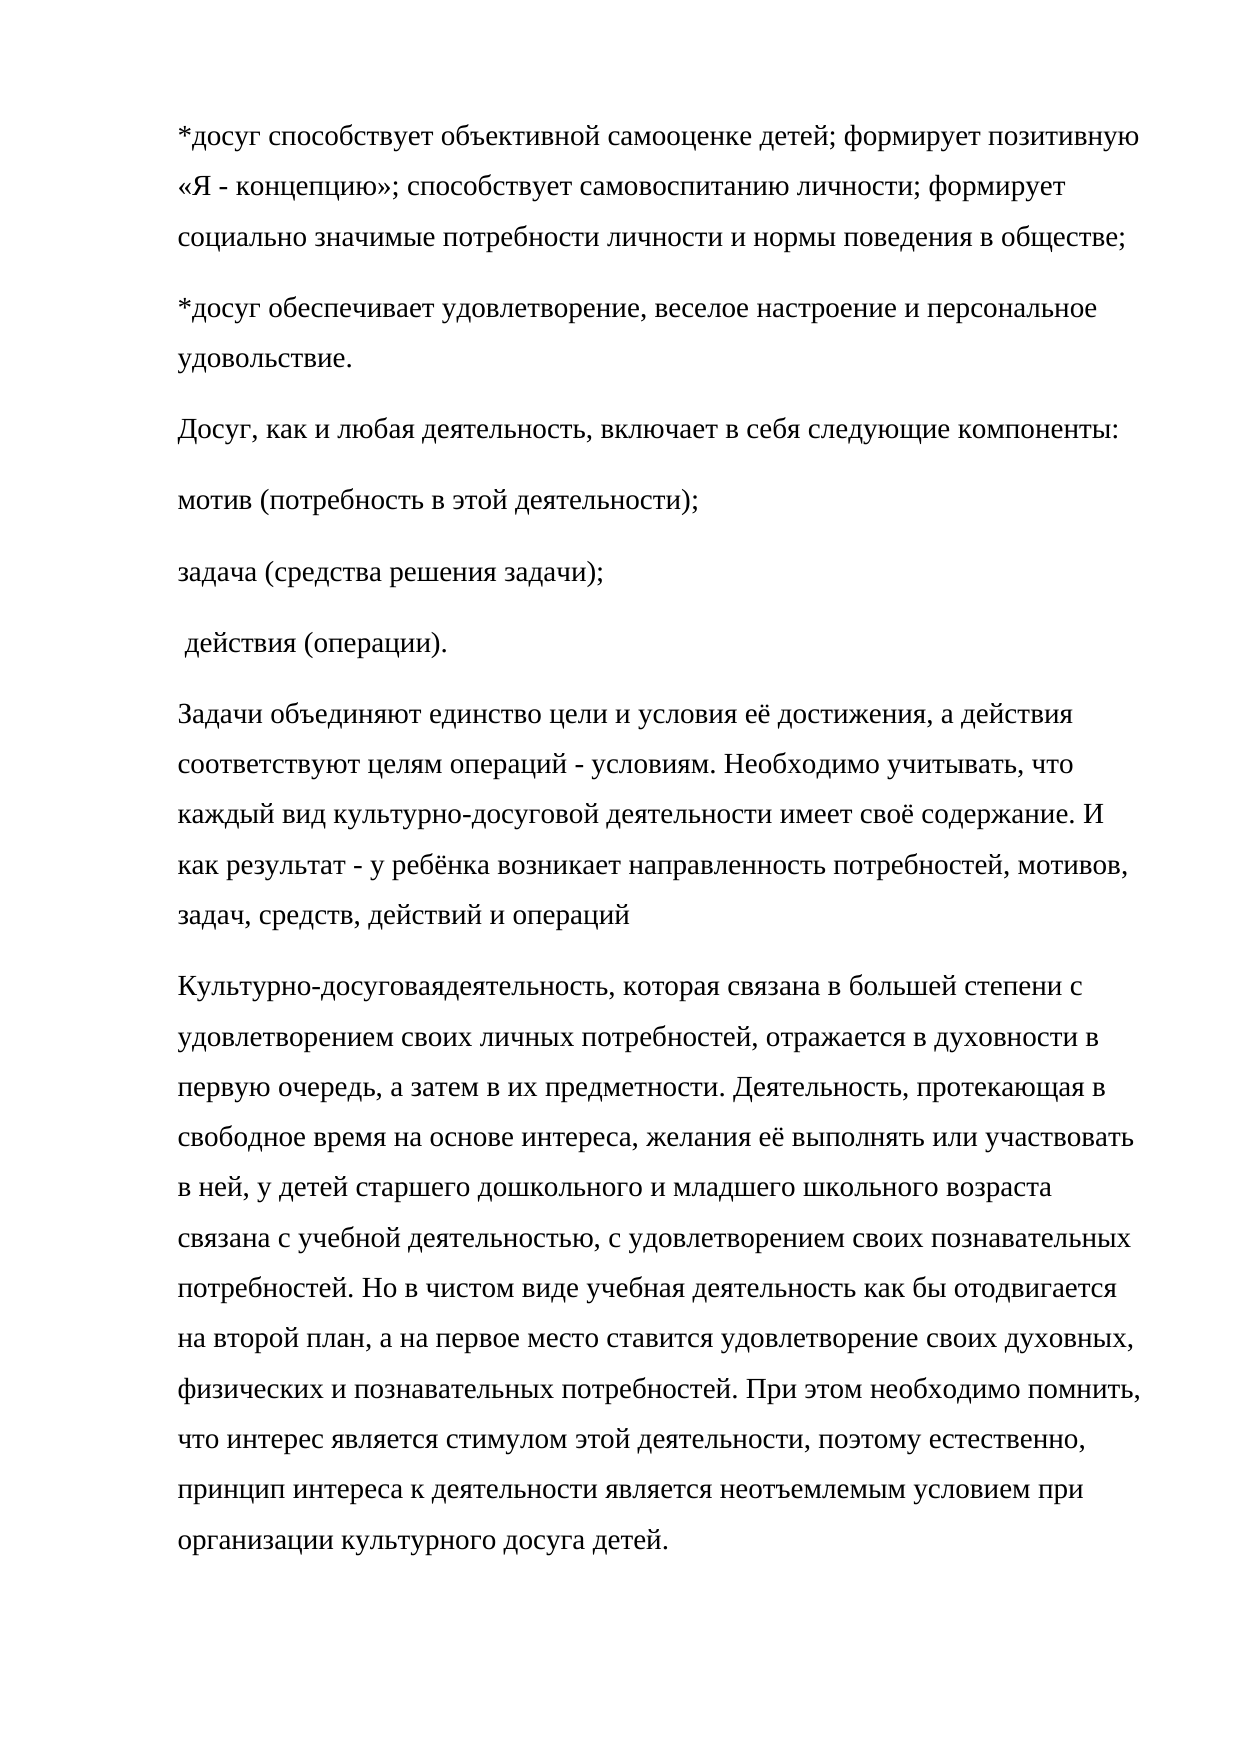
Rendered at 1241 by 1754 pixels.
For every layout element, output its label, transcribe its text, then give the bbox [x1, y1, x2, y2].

text *досуг обеспечивает удовлетворение, веселое настроение и персональное удовольствие. [177, 290, 1152, 374]
text действия (операции). [177, 625, 1152, 658]
text Культурно-досуговаядеятельность, которая связана в большей степени с удовлетворением своих личных потребностей, отражается в духовности в первую очередь, а затем в их предметности. Деятельность, протекающая в свободное время на основе интереса, желания её выполнять или участвовать в ней, у детей старшего дошкольного и младшего школьного возраста связана с учебной деятельностью, с удовлетворением своих познавательных потребностей. Но в чистом виде учебная деятельность как бы отодвигается на второй план, а на первое место ставится удовлетворение своих духовных, физических и познавательных потребностей. При этом необходимо помнить, что интерес является стимулом этой деятельности, поэтому естественно, принцип интереса к деятельности является неотъемлемым условием при организации культурного досуга детей. [177, 968, 1152, 1555]
text мотив (потребность в этой деятельности); [177, 482, 1152, 516]
text задача (средства решения задачи); [177, 554, 1152, 587]
text Досуг, как и любая деятельность, включает в себя следующие компоненты: [177, 411, 1152, 445]
text Задачи объединяют единство цели и условия её достижения, а действия соответствуют целям операций - условиям. Необходимо учитывать, что каждый вид культурно-досуговой деятельности имеет своё содержание. И как результат - у ребёнка возникает направленность потребностей, мотивов, задач, средств, действий и операций [177, 696, 1152, 931]
text *досуг способствует объективной самооценке детей; формирует позитивную «Я - концепцию»; способствует самовоспитанию личности; формирует социально значимые потребности личности и нормы поведения в обществе; [177, 118, 1152, 252]
